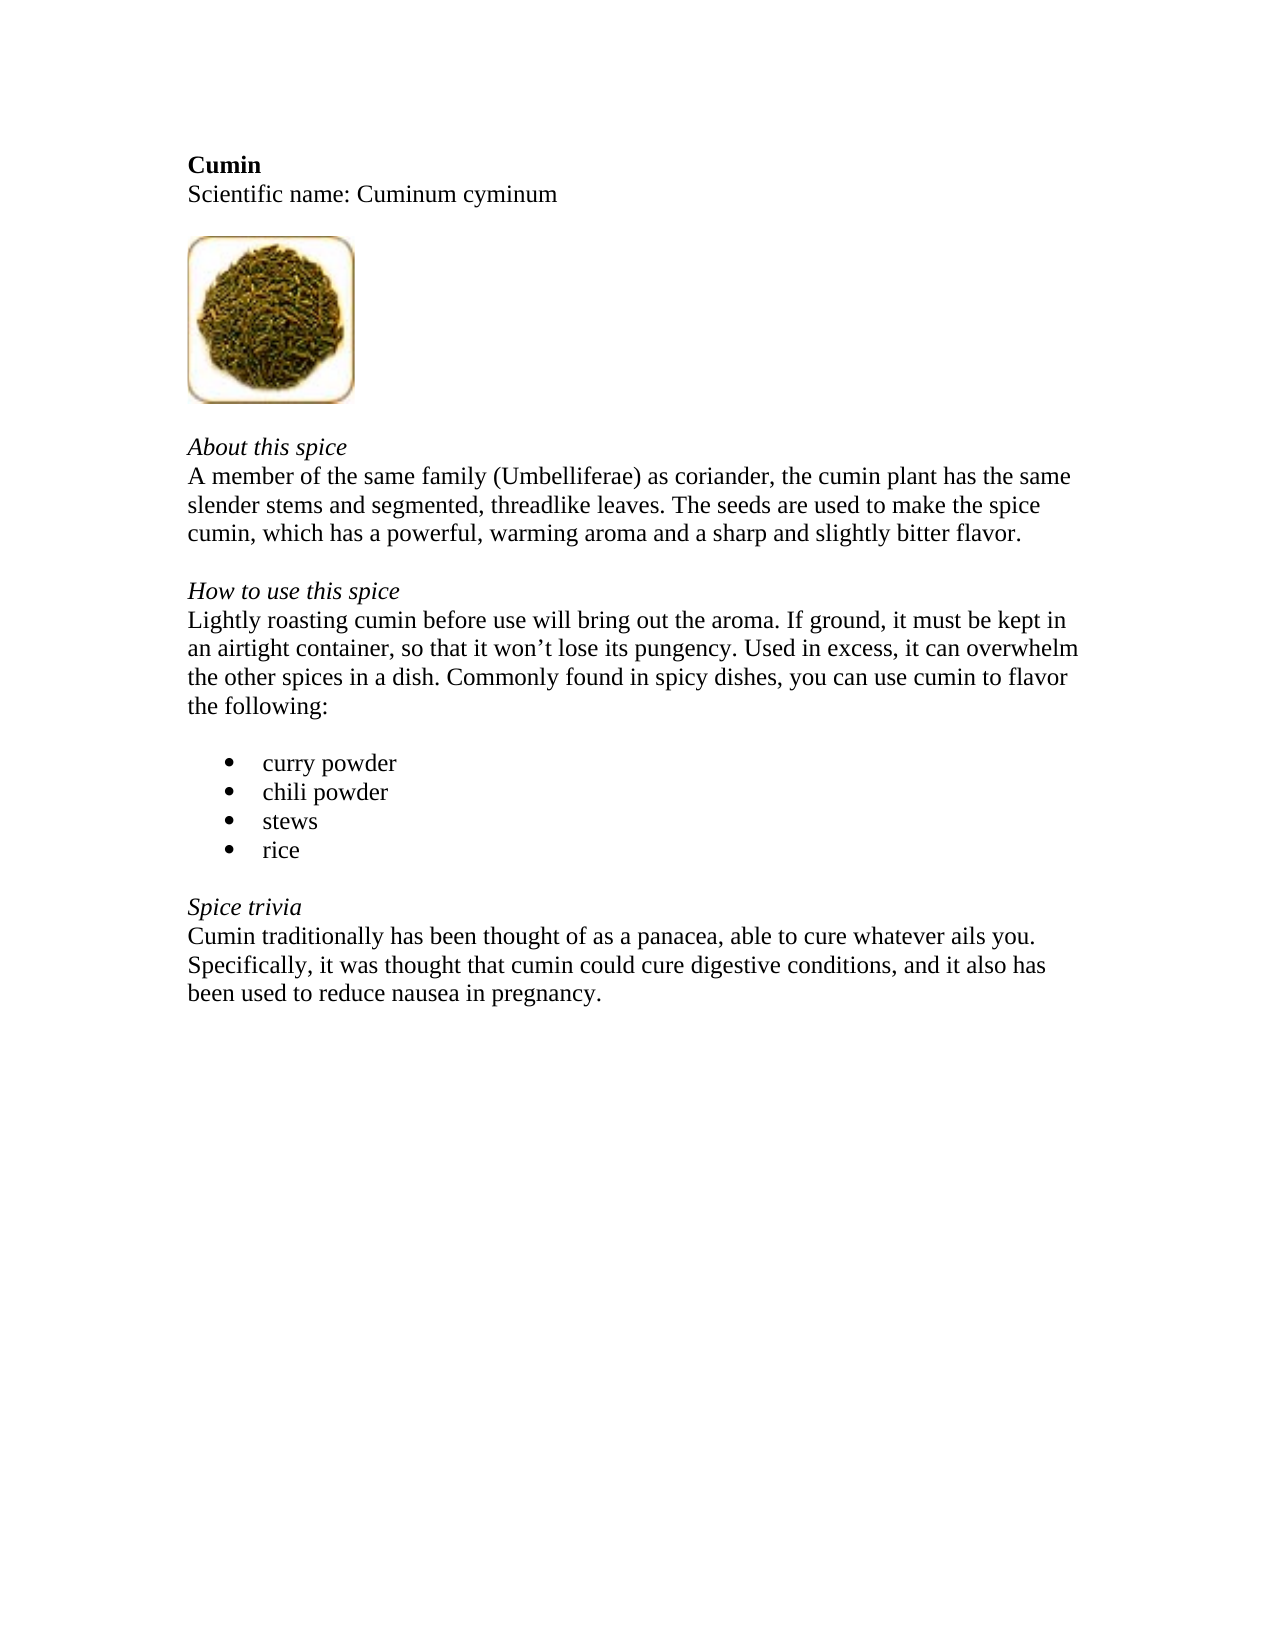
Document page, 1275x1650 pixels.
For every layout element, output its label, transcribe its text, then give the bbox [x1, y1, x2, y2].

text How to use this spice [187, 576, 1087, 605]
text A member of the same family (Umbelliferae) as coriander, the cumin plant has the same slender stems and segmented, threadlike leaves. The seeds are used to make the spice cumin, which has a powerful, warming aroma and a sharp and slightly bitter flavor. [187, 461, 1087, 547]
text About this spice [187, 432, 1087, 461]
text Cumin [187, 150, 1087, 179]
list chili powder [225, 777, 1087, 806]
text Lightly roasting cumin before use will bring out the aroma. If ground, it must be kept in an airtight container, so that it won’t lose its pungency. Used in excess, it can overwhelm the other spices in a dish. Commonly found in spicy dishes, you can use cumin to flavor the following: [187, 605, 1087, 720]
text Cumin traditionally has been thought of as a panacea, able to cure whatever ails you. Specifically, it was thought that cumin could cure digestive conditions, and it also has been used to reduce nausea in pregnancy. [187, 921, 1087, 1007]
list rice [225, 835, 1087, 863]
text Scientific name: Cuminum cyminum [187, 179, 1087, 207]
list curry powder [225, 748, 1087, 777]
picture [187, 236, 355, 404]
list stews [225, 806, 1087, 835]
text Spice trivia [187, 892, 1087, 921]
